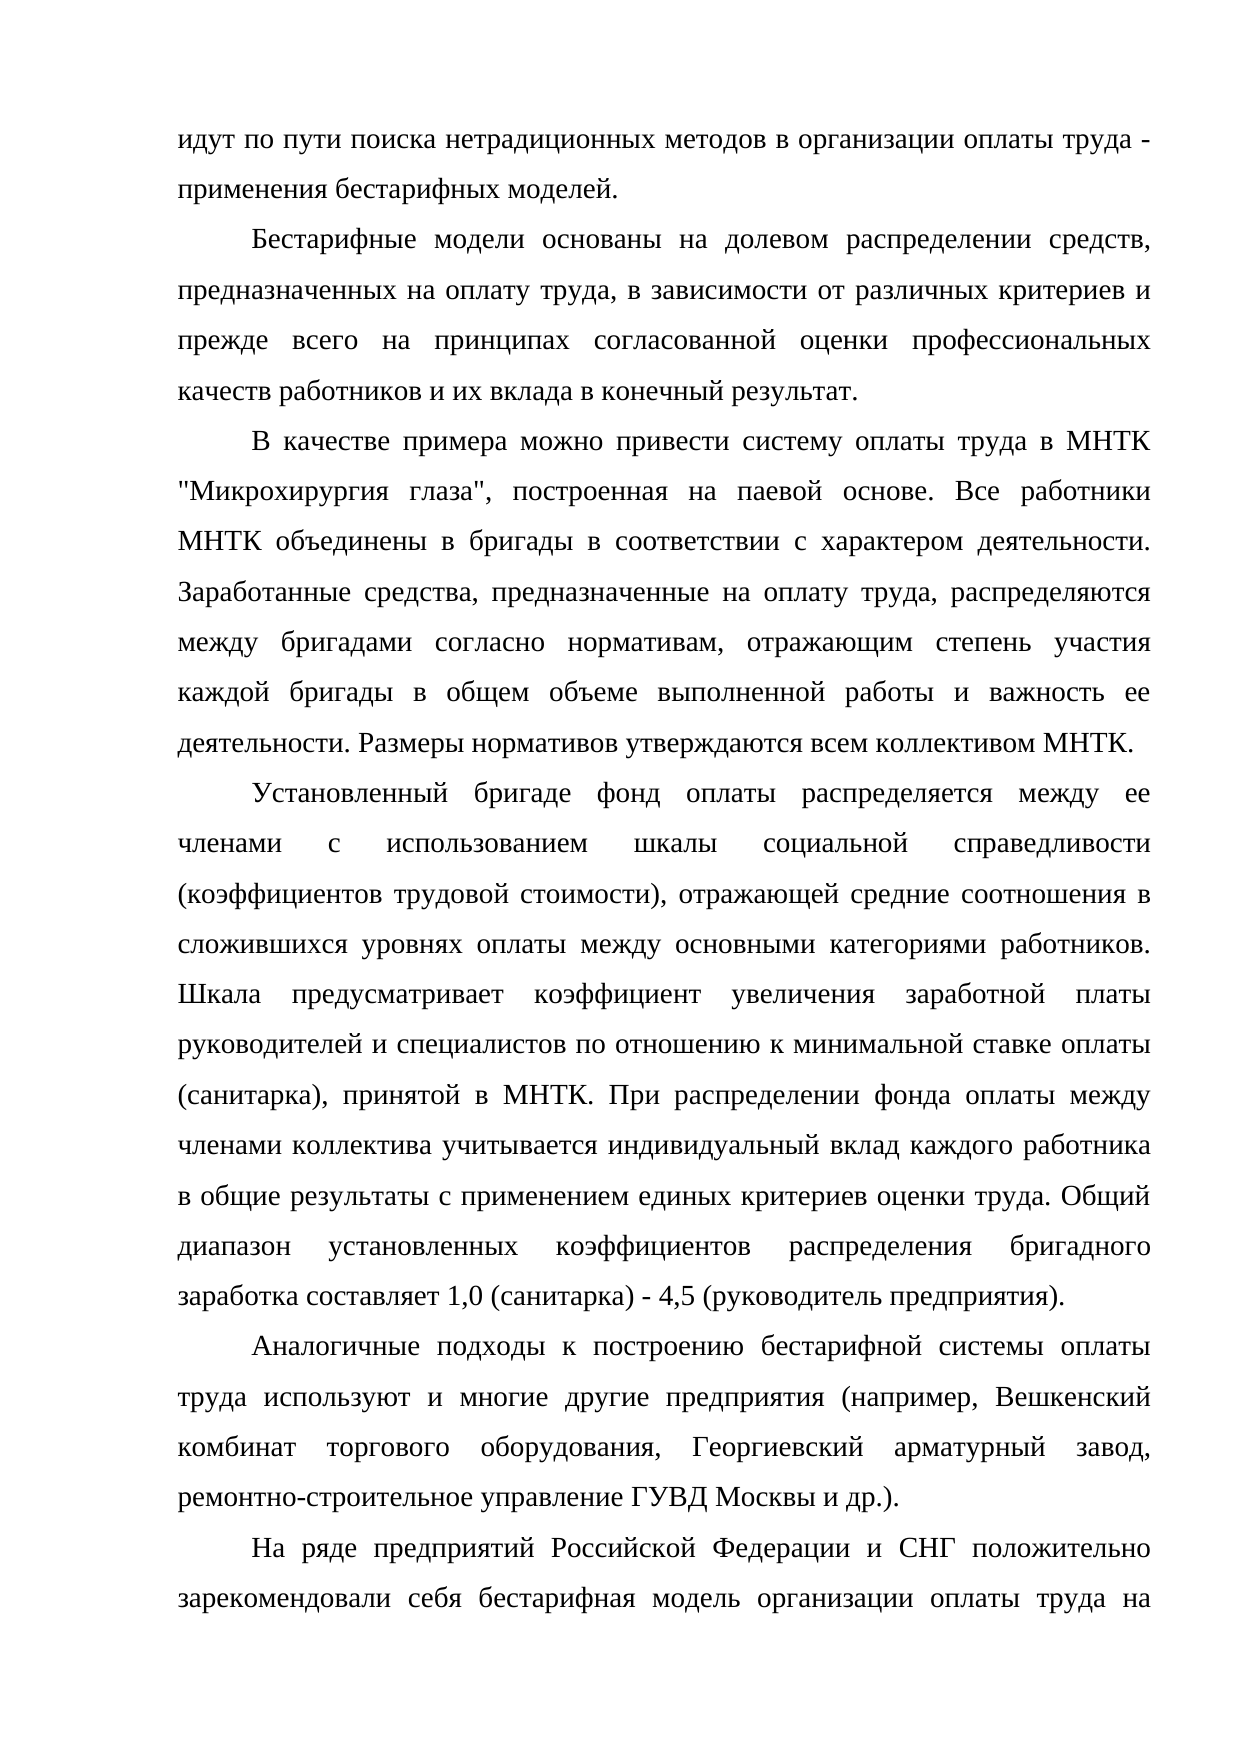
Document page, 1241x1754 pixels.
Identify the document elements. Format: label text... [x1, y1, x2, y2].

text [177, 1530, 1152, 1614]
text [177, 121, 1152, 205]
text Аналогичные подходы к построению бестарифной системы оплаты труда используют и многие другие предприятия (например, Вешкенский комбинат торгового оборудования, Георгиевский арматурный завод, ремонтно-строительное управление ГУВД Москвы и др.). [177, 1328, 1152, 1513]
text Бестарифные модели основаны на долевом распределении средств, предназначенных на оплату труда, в зависимости от различных критериев и прежде всего на принципах согласованной оценки профессиональных качеств работников и их вклада в конечный результат. [177, 222, 1152, 406]
text Установленный бригаде фонд оплаты распределяется между ее членами с использованием шкалы социальной справедливости (коэффициентов трудовой стоимости), отражающей средние соотношения в сложившихся уровнях оплаты между основными категориями работников. Шкала предусматривает коэффициент увеличения заработной платы руководителей и специалистов по отношению к минимальной ставке оплаты (санитарка), принятой в МНТК. При распределении фонда оплаты между членами коллектива учитывается индивидуальный вклад каждого работника в общие результаты с применением единых критериев оценки труда. Общий диапазон установленных коэффициентов распределения бригадного заработка составляет 1,0 (санитарка) - 4,5 (руководитель предприятия). [177, 775, 1152, 1312]
text В качестве примера можно привести систему оплаты труда в МНТК "Микрохирургия глаза", построенная на паевой основе. Все работники МНТК объединены в бригады в соответствии с характером деятельности. Заработанные средства, предназначенные на оплату труда, распределяются между бригадами согласно нормативам, отражающим степень участия каждой бригады в общем объеме выполненной работы и важность ее деятельности. Размеры нормативов утверждаются всем коллективом МНТК. [177, 423, 1152, 758]
